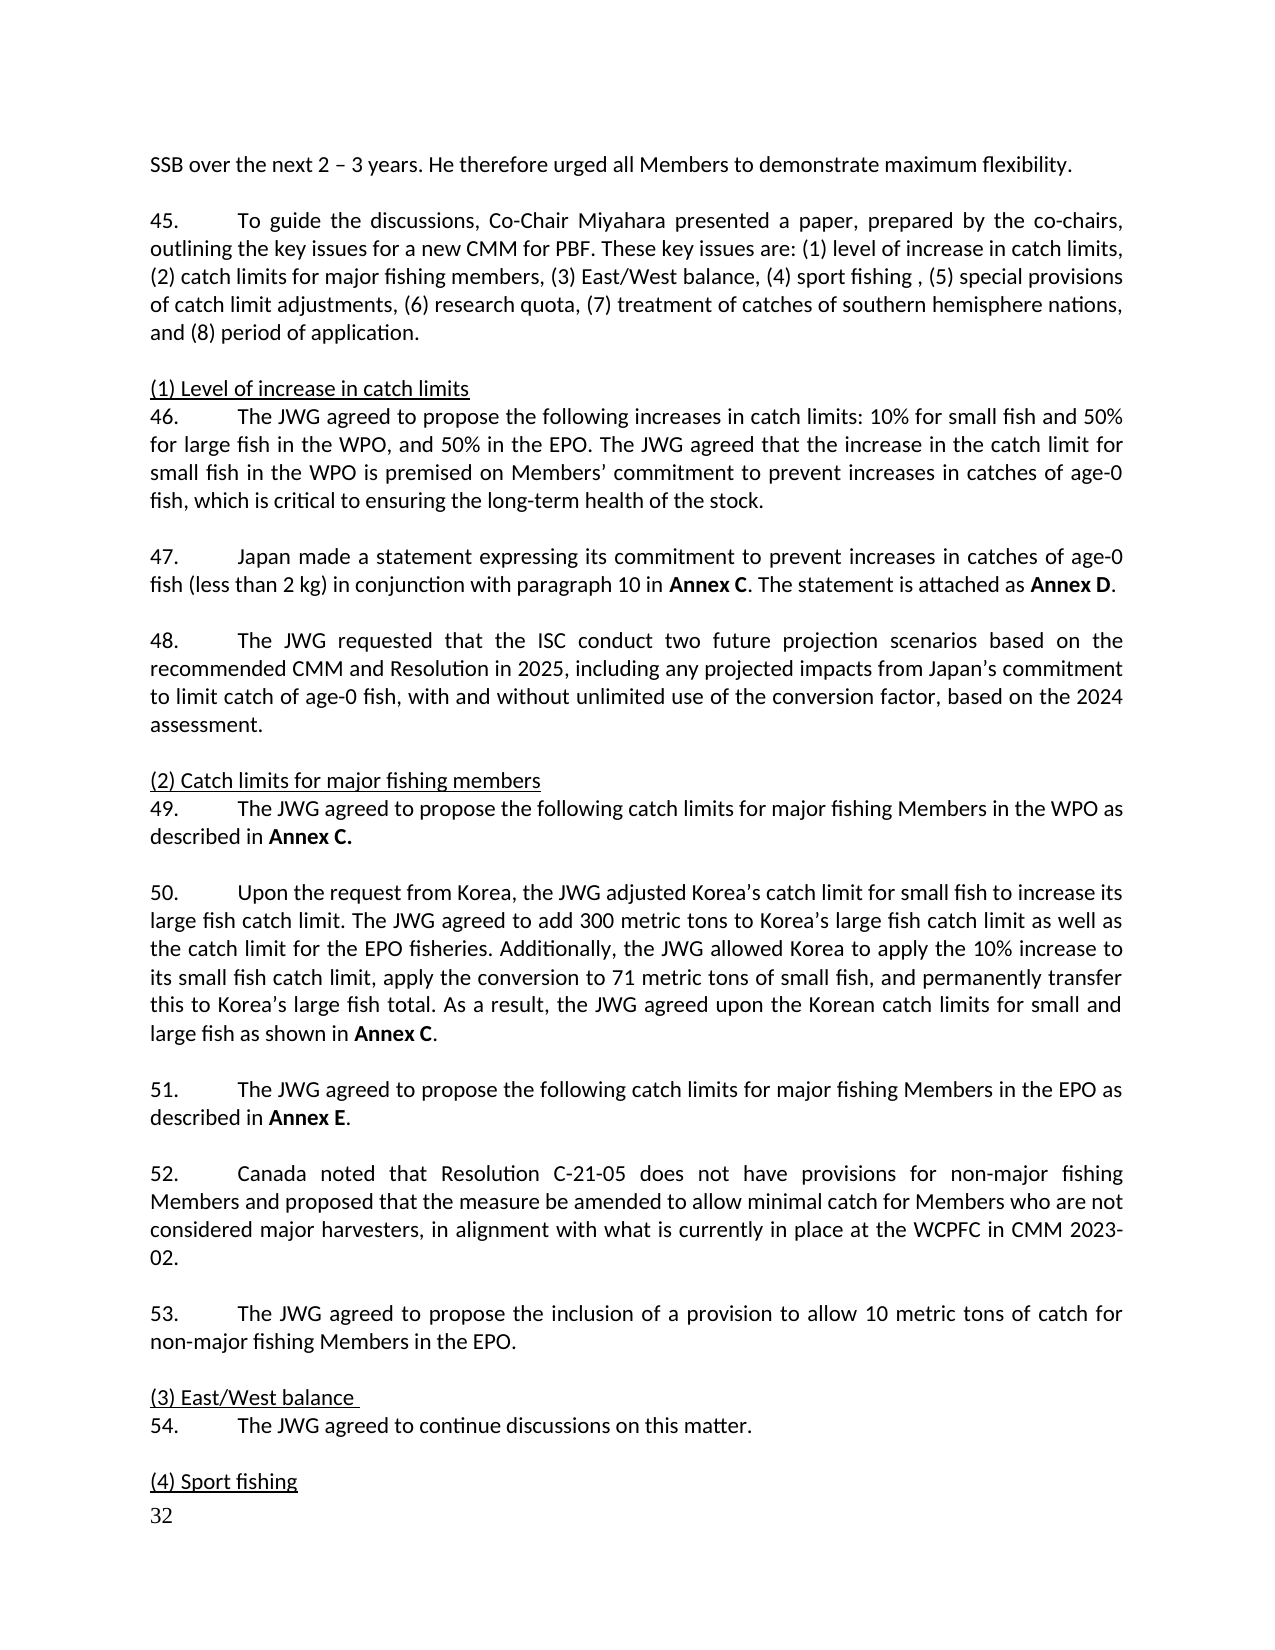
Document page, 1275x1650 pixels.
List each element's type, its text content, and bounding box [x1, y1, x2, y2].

list The JWG agreed to propose the following increases in catch limits: 10% for small fish and 50% for large fish in the WPO, and 50% in the EPO. The JWG agreed that the increase in the catch limit for small fish in the WPO is premised on Members’ commitment to prevent increases in catches of age-0 fish, which is critical to ensuring the long-term health of the stock. [150, 402, 1125, 514]
list Upon the request from Korea, the JWG adjusted Korea’s catch limit for small fish to increase its large fish catch limit. The JWG agreed to add 300 metric tons to Korea’s large fish catch limit as well as the catch limit for the EPO fisheries. Additionally, the JWG allowed Korea to apply the 10% increase to its small fish catch limit, apply the conversion to 71 metric tons of small fish, and permanently transfer this to Korea’s large fish total. As a result, the JWG agreed upon the Korean catch limits for small and large fish as shown in Annex C. [150, 878, 1125, 1047]
list To guide the discussions, Co-Chair Miyahara presented a paper, prepared by the co-chairs, outlining the key issues for a new CMM for PBF. These key issues are: (1) level of increase in catch limits, (2) catch limits for major fishing members, (3) East/West balance, (4) sport fishing , (5) special provisions of catch limit adjustments, (6) research quota, (7) treatment of catches of southern hemisphere nations, and (8) period of application. [150, 206, 1125, 346]
text (3) East/West balance [150, 1383, 1125, 1411]
list The JWG agreed to propose the following catch limits for major fishing Members in the WPO as described in Annex C. [150, 794, 1125, 851]
list The JWG agreed to continue discussions on this matter. [150, 1411, 1125, 1439]
list The JWG agreed to propose the inclusion of a provision to allow 10 metric tons of catch for non-major fishing Members in the EPO. [150, 1299, 1125, 1355]
list Japan made a statement expressing its commitment to prevent increases in catches of age-0 fish (less than 2 kg) in conjunction with paragraph 10 in Annex C. The statement is attached as Annex D. [150, 542, 1125, 598]
text (1) Level of increase in catch limits [150, 374, 1125, 402]
list The JWG agreed to propose the following catch limits for major fishing Members in the EPO as described in Annex E. [150, 1075, 1125, 1131]
text (2) Catch limits for major fishing members [150, 766, 1125, 794]
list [150, 150, 1125, 178]
text (4) Sport fishing [150, 1467, 1125, 1495]
list Canada noted that Resolution C-21-05 does not have provisions for non-major fishing Members and proposed that the measure be amended to allow minimal catch for Members who are not considered major harvesters, in alignment with what is currently in place at the WCPFC in CMM 2023-02. [150, 1159, 1125, 1271]
list The JWG requested that the ISC conduct two future projection scenarios based on the recommended CMM and Resolution in 2025, including any projected impacts from Japan’s commitment to limit catch of age-0 fish, with and without unlimited use of the conversion factor, based on the 2024 assessment. [150, 626, 1125, 738]
